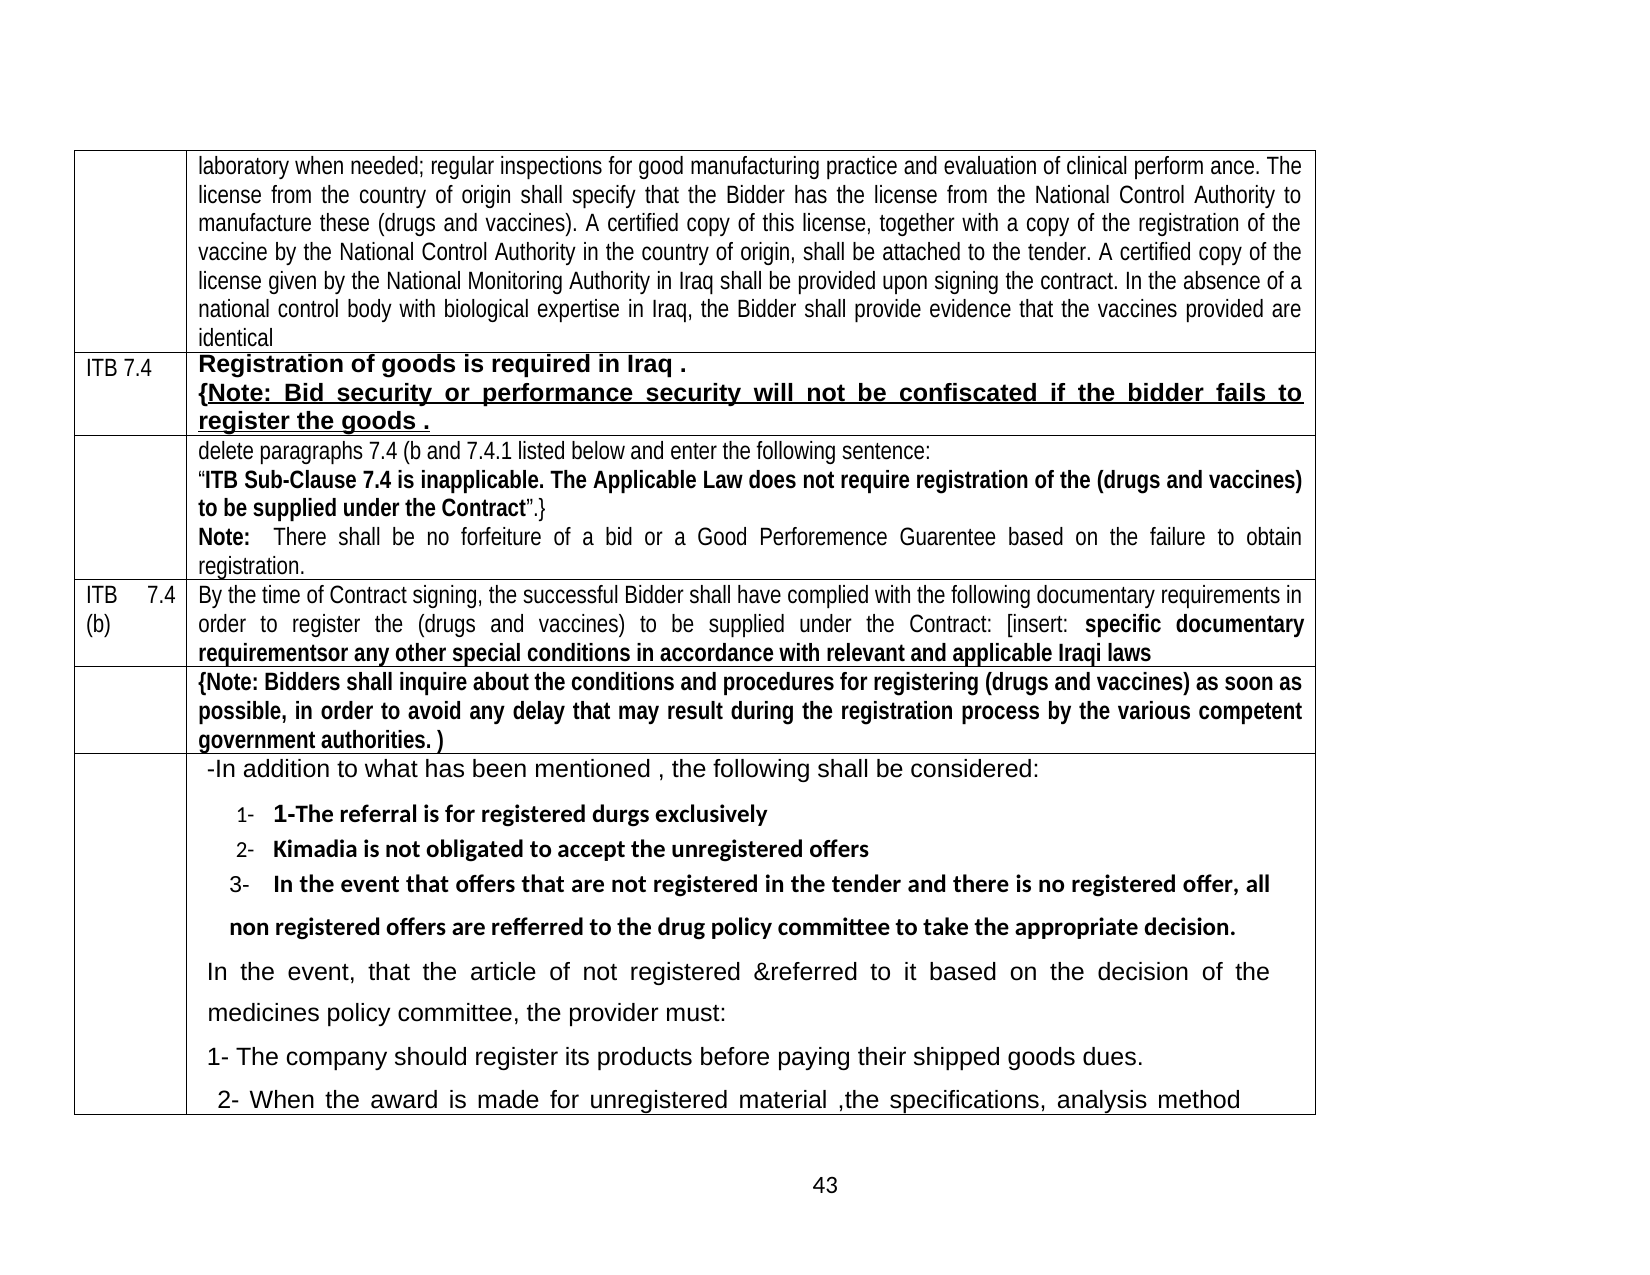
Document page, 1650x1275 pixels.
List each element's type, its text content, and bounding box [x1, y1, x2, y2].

table_cell {Note: Bidders shall inquire about the conditions and procedures for registering (drugs and vaccines) as soon as possible, in order to avoid any delay that may result during the registration process by the various competent government authorities. ) [187, 667, 1315, 753]
table_cell ITB 7.4 (b) [75, 580, 186, 666]
table_cell [75, 667, 186, 753]
table_cell Registration of goods is required in Iraq . {Note: Bid security or performance security will not be confiscated if the bidder fails to register the goods . [187, 353, 1315, 435]
table_cell delete paragraphs 7.4 (b and 7.4.1 listed below and enter the following sentence: “ITB Sub-Clause 7.4 is inapplicable. The Applicable Law does not require registration of the (drugs and vaccines) to be supplied under the Contract”.} Note: There shall be no forfeiture of a bid or a Good Perforemence Guarentee based on the failure to obtain registration. [187, 436, 1315, 579]
table_cell [75, 436, 186, 579]
table_cell [75, 151, 186, 352]
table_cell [187, 151, 1315, 352]
table_cell [75, 754, 186, 1113]
table_cell ITB 7.4 [75, 353, 186, 435]
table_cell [187, 754, 1315, 1113]
table_cell By the time of Contract signing, the successful Bidder shall have complied with the following documentary requirements in order to register the (drugs and vaccines) to be supplied under the Contract: [insert: specific documentary requirementsor any other special conditions in accordance with relevant and applicable Iraqi laws [187, 580, 1315, 666]
